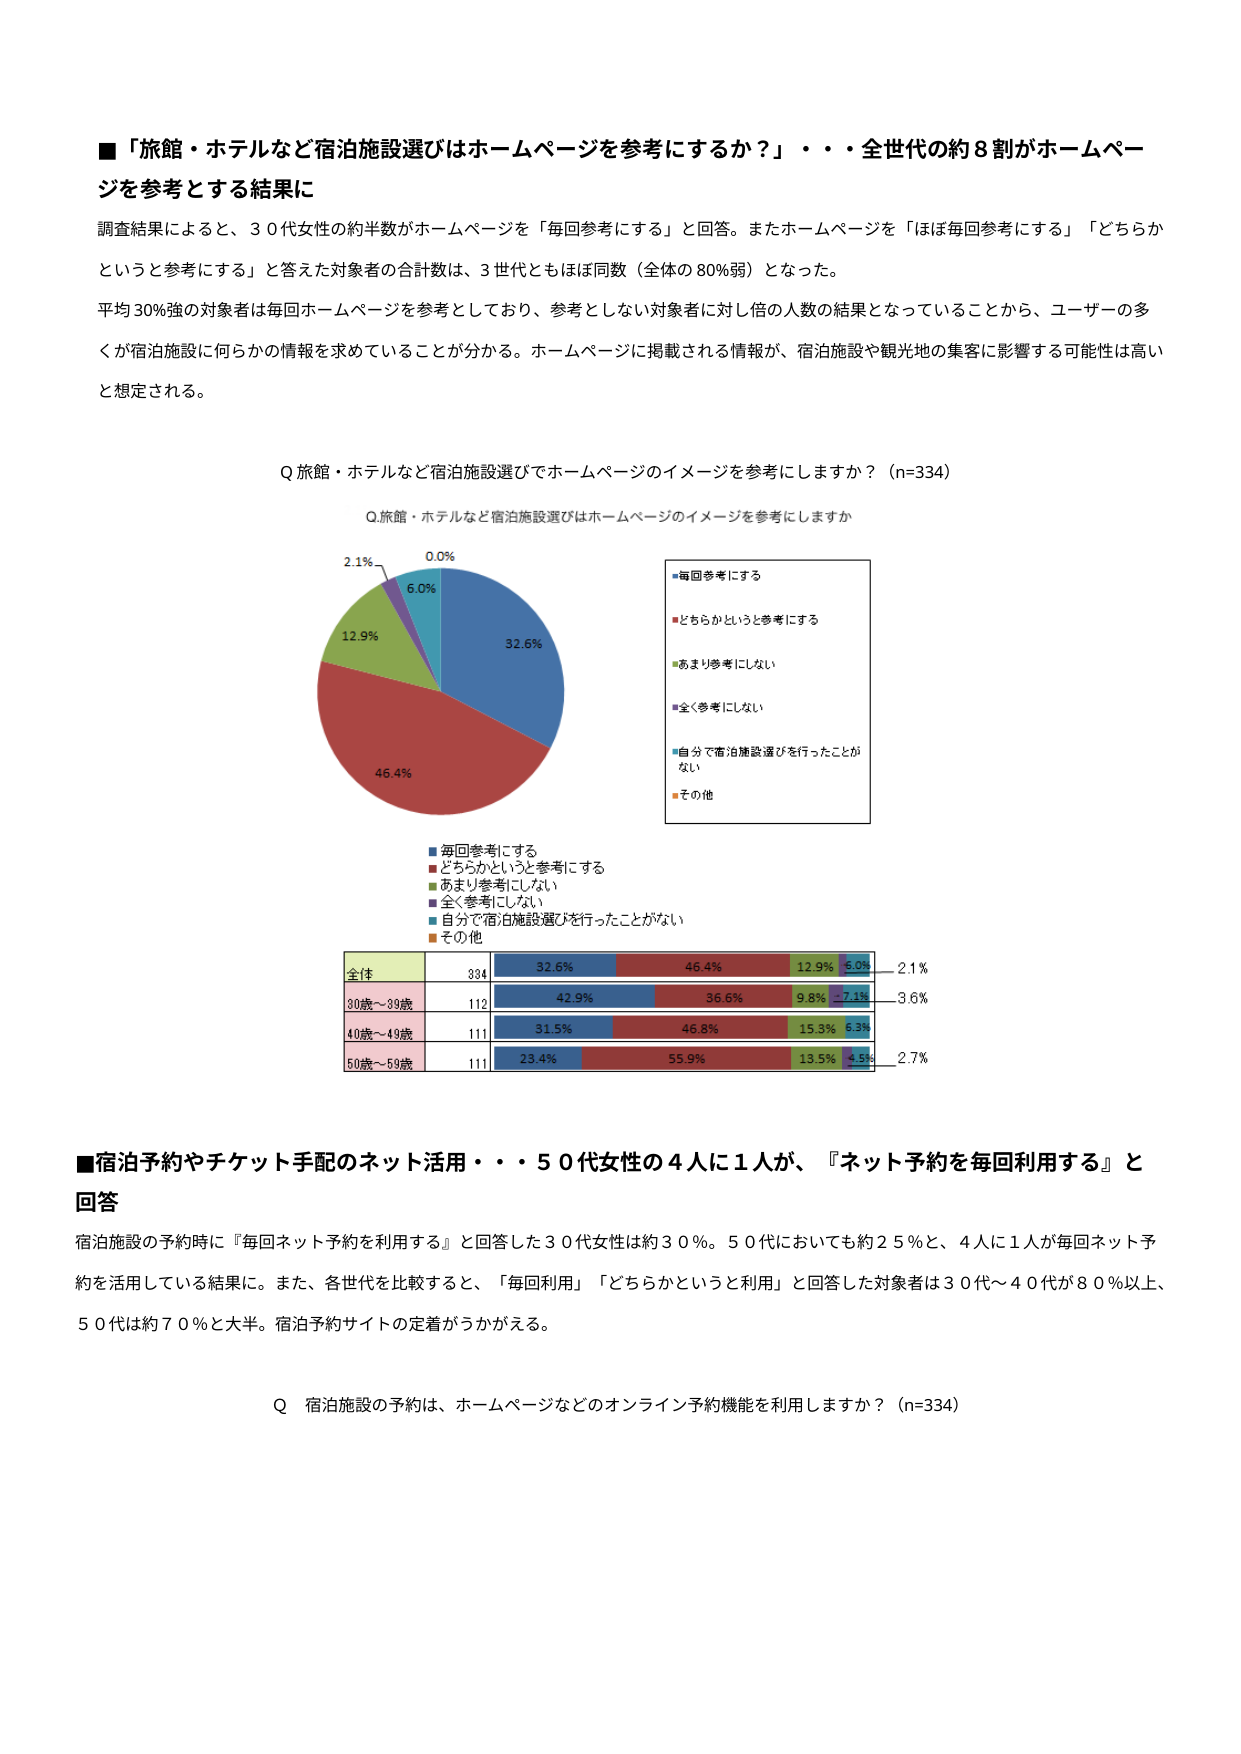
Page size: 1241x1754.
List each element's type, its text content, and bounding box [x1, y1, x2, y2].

text Ｑ 宿泊施設の予約は、ホームページなどのオンライン予約機能を利用しますか？（n=334） [75, 1383, 1165, 1424]
text ■宿泊予約やチケット手配のネット活用・・・５０代女性の４人に１人が、『ネット予約を毎回利用する』と回答 [75, 1140, 1165, 1221]
text 宿泊施設の予約時に『毎回ネット予約を利用する』と回答した３０代女性は約３０％。５０代においても約２５％と、４人に１人が毎回ネット予約を活用している結果に。また、各世代を比較すると、「毎回利用」「どちらかというと利用」と回答した対象者は３０代～４０代が８０％以上、５０代は約７０％と大半。宿泊予約サイトの定着がうかがえる。 [75, 1221, 1165, 1343]
text ■「旅館・ホテルなど宿泊施設選びはホームページを参考にするか？」・・・全世代の約８割がホームページを参考とする結果に [97, 127, 1165, 208]
text 調査結果によると、３０代女性の約半数がホームページを「毎回参考にする」と回答。またホームページを「ほぼ毎回参考にする」「どちらかというと参考にする」と答えた対象者の合計数は、3世代ともほぼ同数（全体の80%弱）となった。 [97, 208, 1165, 289]
text 平均30%強の対象者は毎回ホームページを参考としており、参考としない対象者に対し倍の人数の結果となっていることから、ユーザーの多くが宿泊施設に何らかの情報を求めていることが分かる。ホームページに掲載される情報が、宿泊施設や観光地の集客に影響する可能性は高いと想定される。 [97, 289, 1165, 411]
picture [306, 492, 934, 1082]
text Q旅館・ホテルなど宿泊施設選びでホームページのイメージを参考にしますか？（n=334） [75, 451, 1165, 492]
